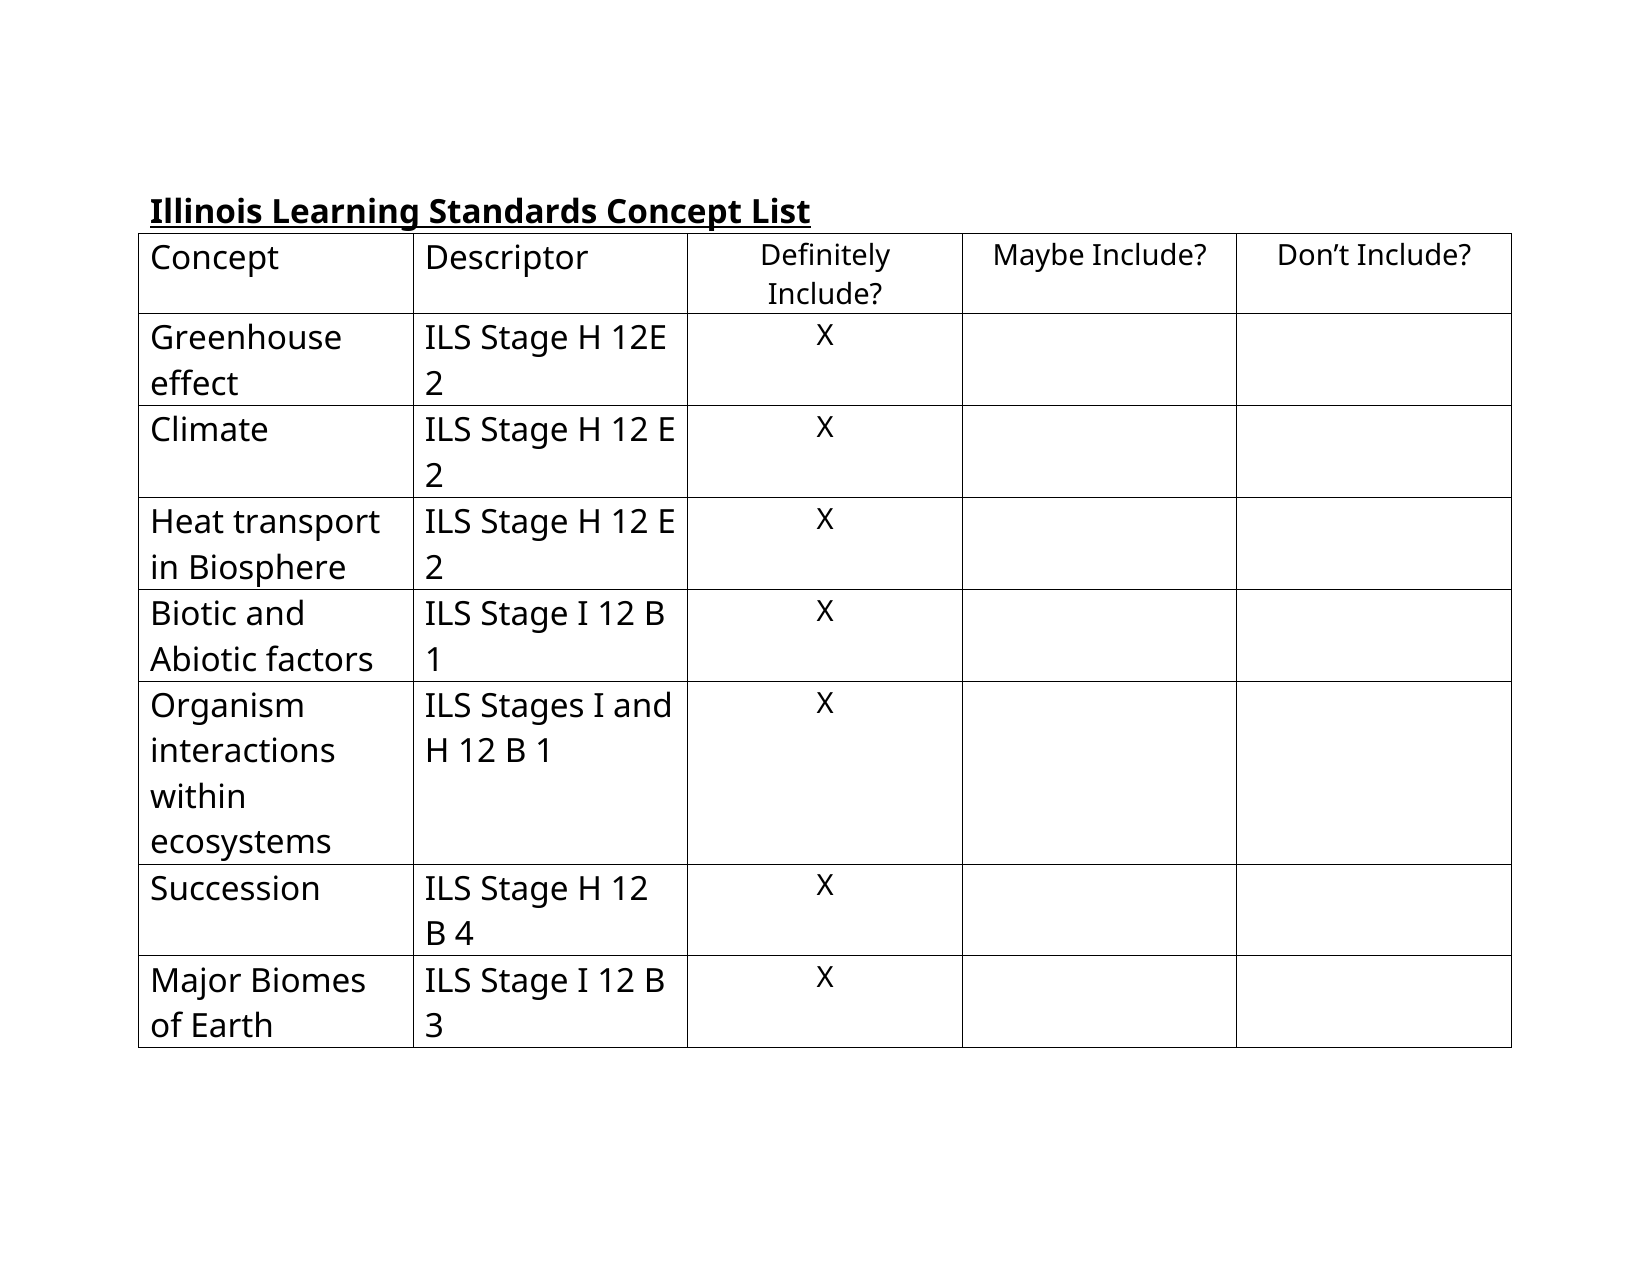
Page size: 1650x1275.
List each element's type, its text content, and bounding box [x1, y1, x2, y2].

table_cell [963, 590, 1236, 681]
table_cell [963, 682, 1236, 863]
table_cell [1237, 314, 1511, 405]
table_cell X [688, 314, 962, 405]
table_cell X [688, 956, 962, 1047]
table_header Concept [139, 234, 413, 313]
table_cell Succession [139, 865, 413, 955]
table_cell ILS Stage H 12 B 4 [414, 865, 687, 955]
table_cell ILS Stages I and H 12 B 1 [414, 682, 687, 863]
table_cell X [688, 406, 962, 497]
table_header Don’t Include? [1237, 234, 1511, 313]
table_cell Biotic and Abiotic factors [139, 590, 413, 681]
table_cell [1237, 590, 1511, 681]
table_cell ILS Stage H 12 E 2 [414, 498, 687, 589]
table_cell X [688, 498, 962, 589]
table_header Definitely Include? [688, 234, 962, 313]
text Illinois Learning Standards Concept List [150, 187, 1500, 233]
table_cell [1237, 498, 1511, 589]
table_cell [1237, 682, 1511, 863]
table_cell [963, 406, 1236, 497]
table_cell ILS Stage I 12 B 1 [414, 590, 687, 681]
table_header Descriptor [414, 234, 687, 313]
table_cell Heat transport in Biosphere [139, 498, 413, 589]
table_cell X [688, 865, 962, 955]
table_cell [963, 956, 1236, 1047]
table_cell ILS Stage H 12 E 2 [414, 406, 687, 497]
table_cell Greenhouse effect [139, 314, 413, 405]
table_cell Major Biomes of Earth [139, 956, 413, 1047]
table_cell [1237, 865, 1511, 955]
table_cell [1237, 406, 1511, 497]
table_cell [963, 314, 1236, 405]
table_cell X [688, 590, 962, 681]
table_cell ILS Stage H 12E 2 [414, 314, 687, 405]
table_cell Climate [139, 406, 413, 497]
table_cell X [688, 682, 962, 863]
table_cell [1237, 956, 1511, 1047]
table_cell [963, 498, 1236, 589]
table_cell ILS Stage I 12 B 3 [414, 956, 687, 1047]
table_cell [963, 865, 1236, 955]
table_header Maybe Include? [963, 234, 1236, 313]
table_cell Organism interactions within ecosystems [139, 682, 413, 863]
